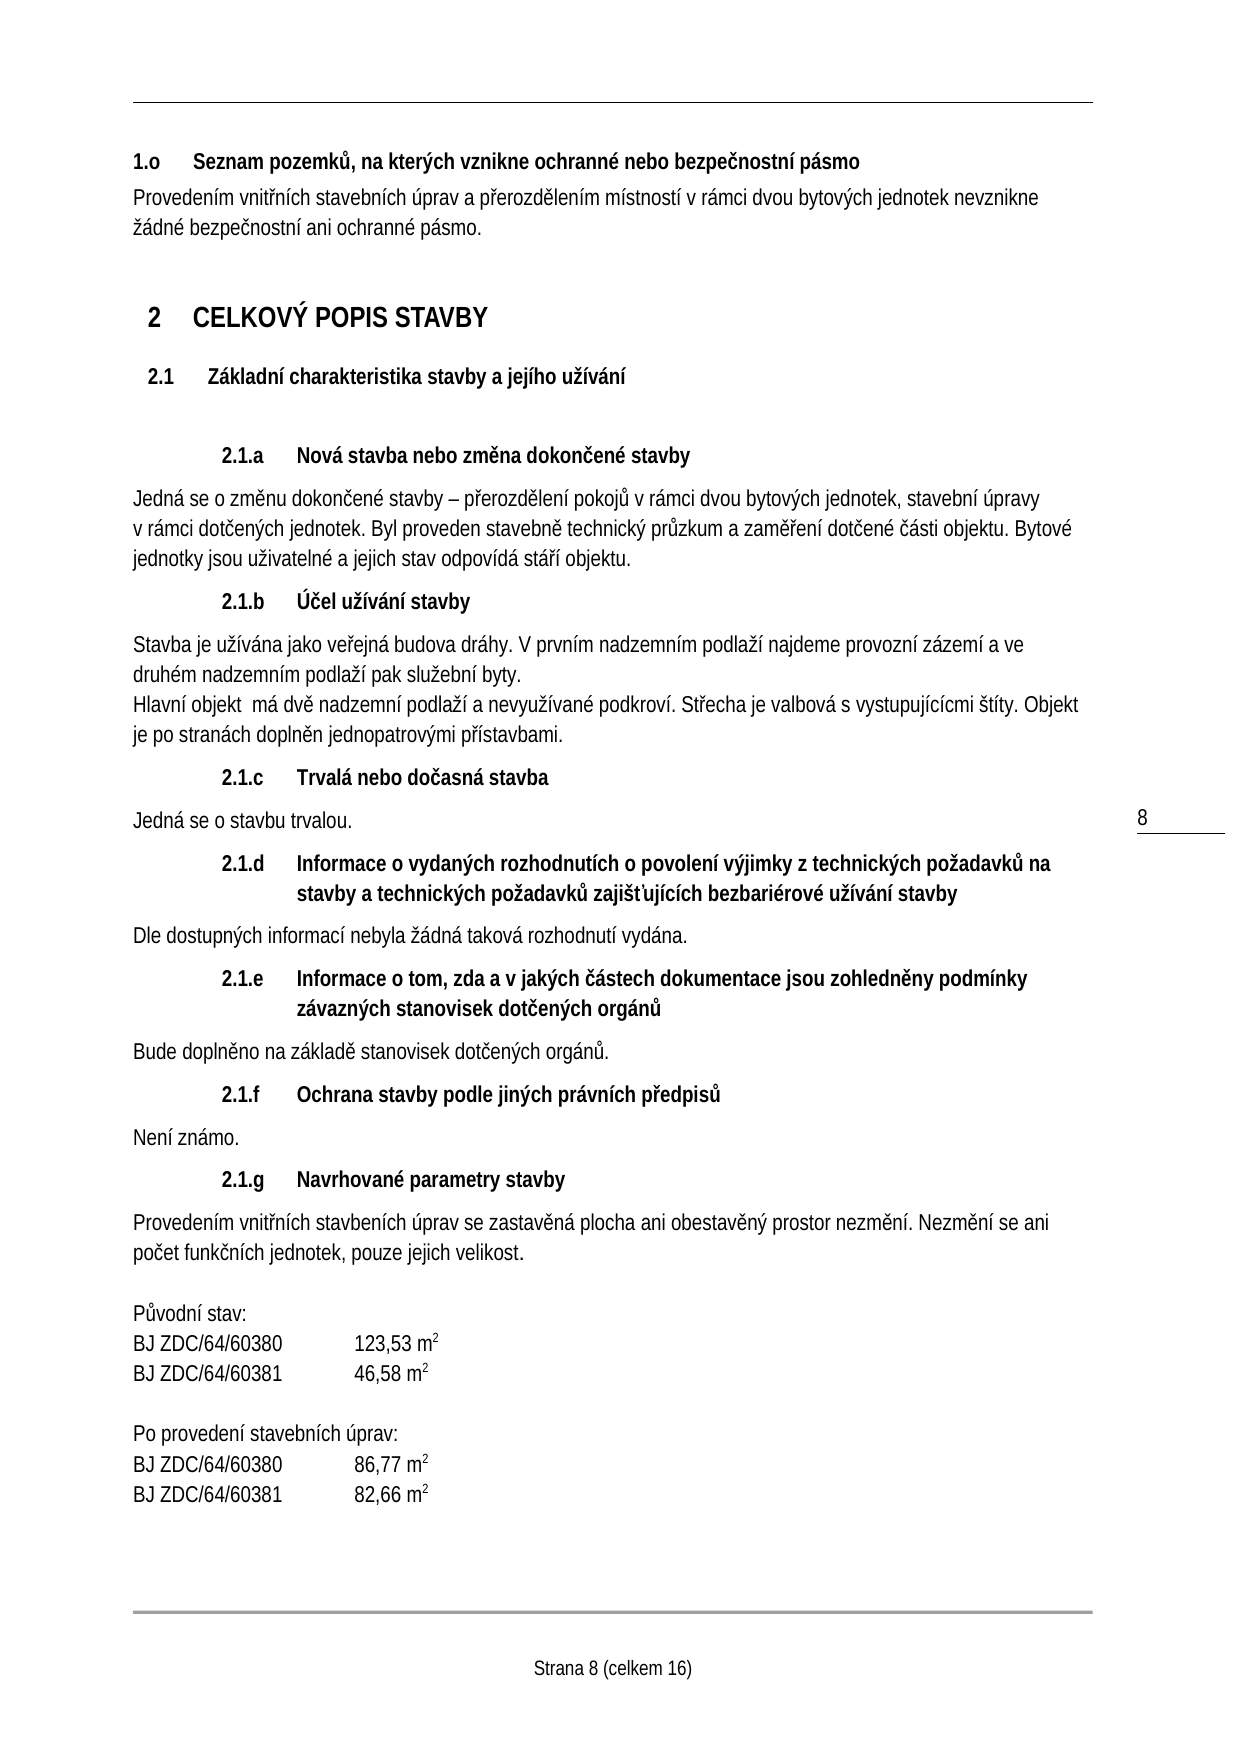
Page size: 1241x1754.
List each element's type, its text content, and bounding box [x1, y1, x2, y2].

subtitle 2.1.c Trvalá nebo dočasná stavba [222, 764, 1093, 791]
subtitle 1.o Seznam pozemků, na kterých vznikne ochranné nebo bezpečnostní pásmo [133, 148, 1093, 174]
text Stavba je užívána jako veřejná budova dráhy. V prvním nadzemním podlaží najdeme provozní zázemí a ve druhém nadzemním podlaží pak služební byty. [133, 631, 1093, 687]
text BJ ZDC/64/60381 82,66 m2 [133, 1481, 1093, 1507]
text Provedením vnitřních stavebních úprav a přerozdělením místností v rámci dvou bytových jednotek nevznikne žádné bezpečnostní ani ochranné pásmo. [133, 184, 1093, 241]
subtitle 2.1.d Informace o vydaných rozhodnutích o povolení výjimky z technických požadavků na stavby a technických požadavků zajišťujících bezbariérové užívání stavby [222, 849, 1093, 906]
text Původní stav: [133, 1299, 1093, 1326]
text Dle dostupných informací nebyla žádná taková rozhodnutí vydána. [133, 922, 1093, 949]
text Jedná se o stavbu trvalou. [133, 807, 1093, 833]
text BJ ZDC/64/60380 123,53 m2 [133, 1330, 1093, 1356]
text Není známo. [133, 1123, 1093, 1150]
text Bude doplněno na základě stanovisek dotčených orgánů. [133, 1038, 1093, 1064]
subtitle Základní charakteristika stavby a jejího užívání [148, 363, 1093, 389]
text Po provedení stavebních úprav: [133, 1420, 1093, 1447]
text BJ ZDC/64/60381 46,58 m2 [133, 1360, 1093, 1386]
text Provedením vnitřních stavbeních úprav se zastavěná plocha ani obestavěný prostor nezmění. Nezmění se ani počet funkčních jednotek, pouze jejich velikost. [133, 1209, 1093, 1266]
subtitle 2.1.f Ochrana stavby podle jiných právních předpisů [222, 1081, 1093, 1107]
subtitle 2.1.e Informace o tom, zda a v jakých částech dokumentace jsou zohledněny podmínky závazných stanovisek dotčených orgánů [222, 965, 1093, 1022]
text BJ ZDC/64/60380 86,77 m2 [133, 1451, 1093, 1477]
text Hlavní objekt má dvě nadzemní podlaží a nevyužívané podkroví. Střecha je valbová s vystupujícícmi štíty. Objekt je po stranách doplněn jednopatrovými přístavbami. [133, 691, 1093, 748]
subtitle 2.1.g Navrhované parametry stavby [222, 1166, 1093, 1193]
subtitle Jedná se o změnu dokončené stavby – přerozdělení pokojů v rámci dvou bytových jednotek, stavební úpravy v rámci dotčených jednotek. Byl proveden stavebně technický průzkum a zaměření dotčené části objektu. Bytové jednotky jsou uživatelné a jejich stav odpovídá stáří objektu. [133, 485, 1093, 572]
subtitle Celkový popis stavby [148, 300, 1093, 333]
subtitle 2.1.a Nová stavba nebo změna dokončené stavby [222, 442, 1093, 469]
subtitle 2.1.b Účel užívání stavby [222, 588, 1093, 614]
